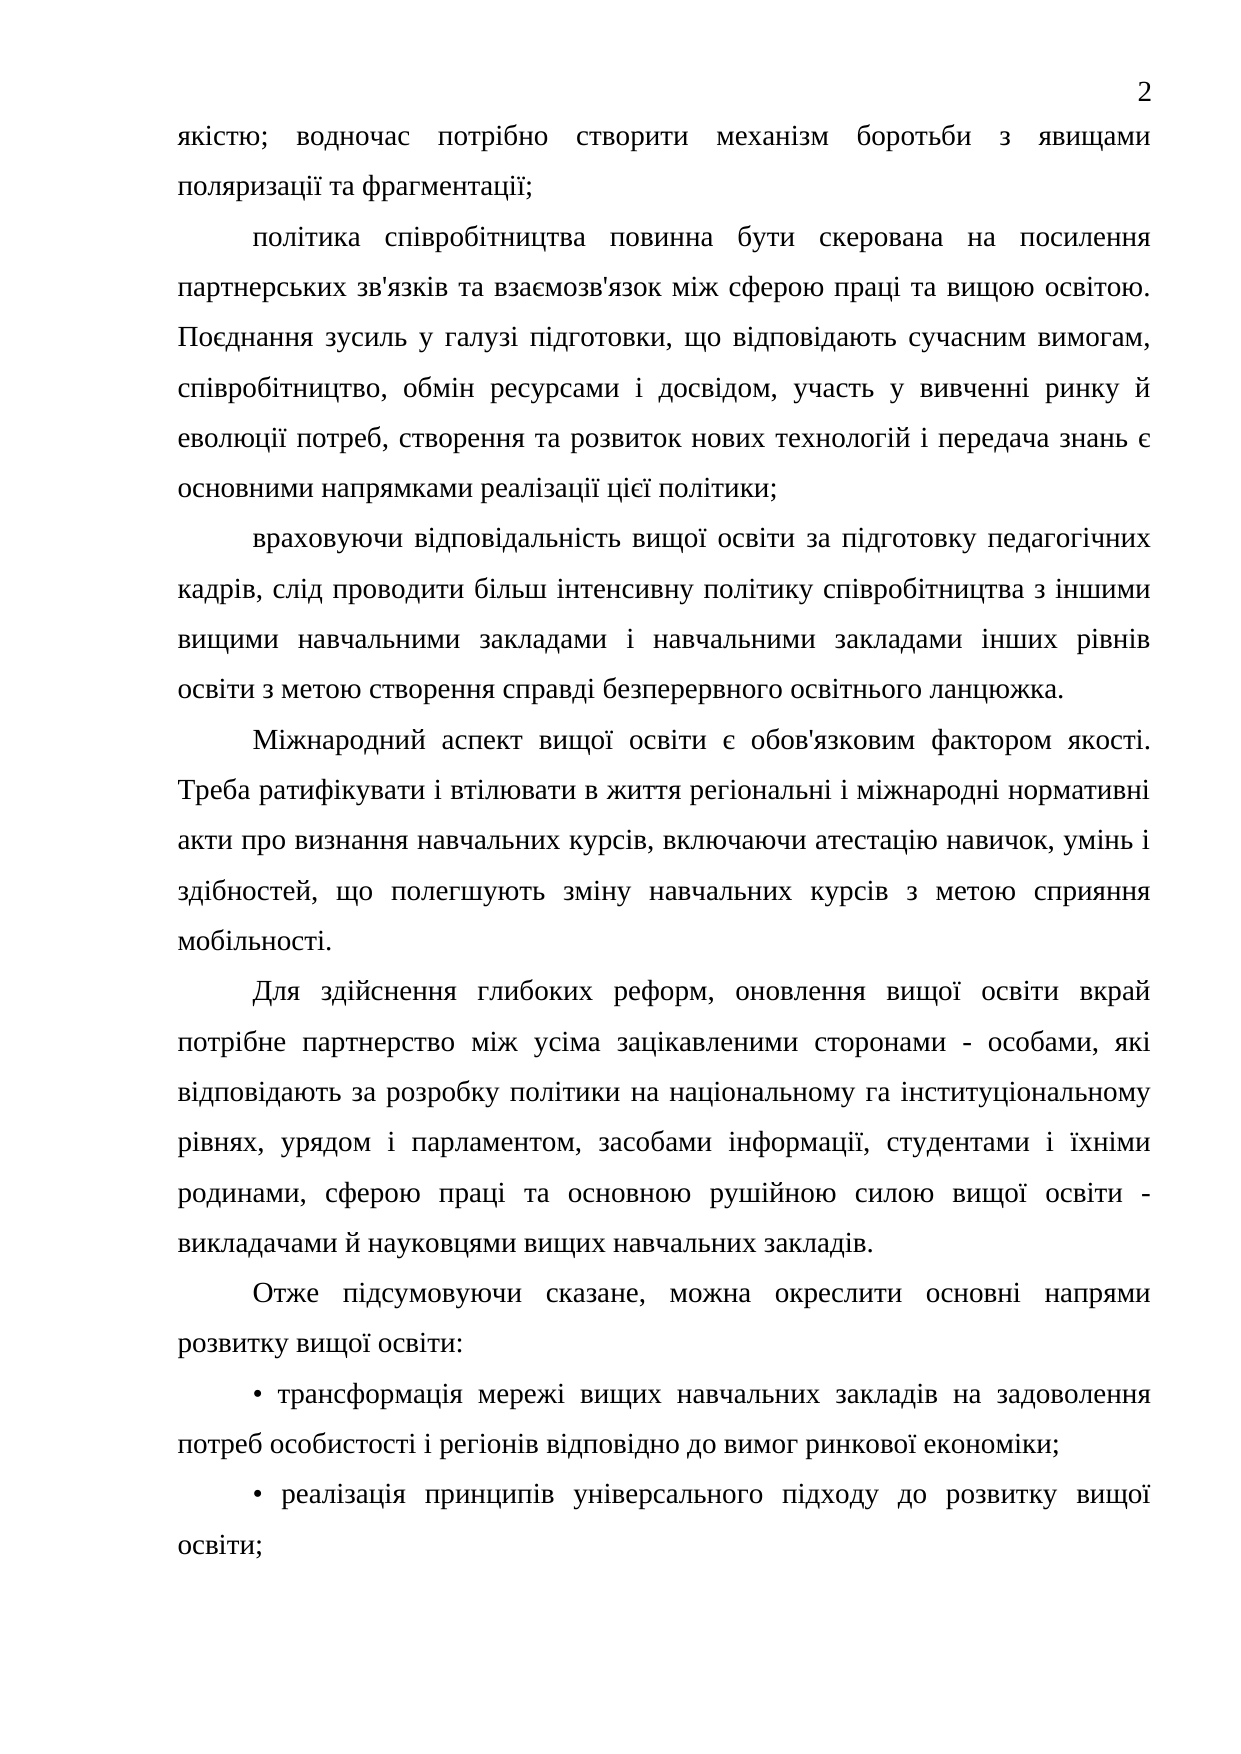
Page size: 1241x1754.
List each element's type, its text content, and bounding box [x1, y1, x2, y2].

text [177, 118, 1152, 202]
text Отже підсумовуючи сказане, можна окреслити основні напрями розвитку вищої освіти: [177, 1275, 1152, 1359]
text Міжнародний аспект вищої освіти є обов'язковим фактором якості. Треба ратифікувати і втілювати в життя регіональні і міжнародні нормативні акти про визнання навчальних курсів, включаючи атестацію навичок, умінь і здібностей, що полегшують зміну навчальних курсів з метою сприяння мобільності. [177, 722, 1152, 957]
text • трансформація мережі вищих навчальних закладів на задоволення потреб особистості і регіонів відповідно до вимог ринкової економіки; [177, 1376, 1152, 1460]
text політика співробітництва повинна бути скерована на посилення партнерських зв'язків та взаємозв'язок між сферою праці та вищою освітою. Поєднання зусиль у галузі підготовки, що відповідають сучасним вимогам, співробітництво, обмін ресурсами і досвідом, участь у вивченні ринку й еволюції потреб, створення та розвиток нових технологій і передача знань є основними напрямками реалізації цієї політики; [177, 219, 1152, 504]
text враховуючи відповідальність вищої освіти за підготовку педагогічних кадрів, слід проводити більш інтенсивну політику співробітництва з іншими вищими навчальними закладами і навчальними закладами інших рівнів освіти з метою створення справді безперервного освітнього ланцюжка. [177, 521, 1152, 705]
text Для здійснення глибоких реформ, оновлення вищої освіти вкрай потрібне партнерство між усіма зацікавленими сторонами - особами, які відповідають за розробку політики на національному га інституціональному рівнях, урядом і парламентом, засобами інформації, студентами і їхніми родинами, сферою праці та основною рушійною силою вищої освіти - викладачами й науковцями вищих навчальних закладів. [177, 973, 1152, 1258]
text • реалізація принципів універсального підходу до розвитку вищої освіти; [177, 1477, 1152, 1560]
